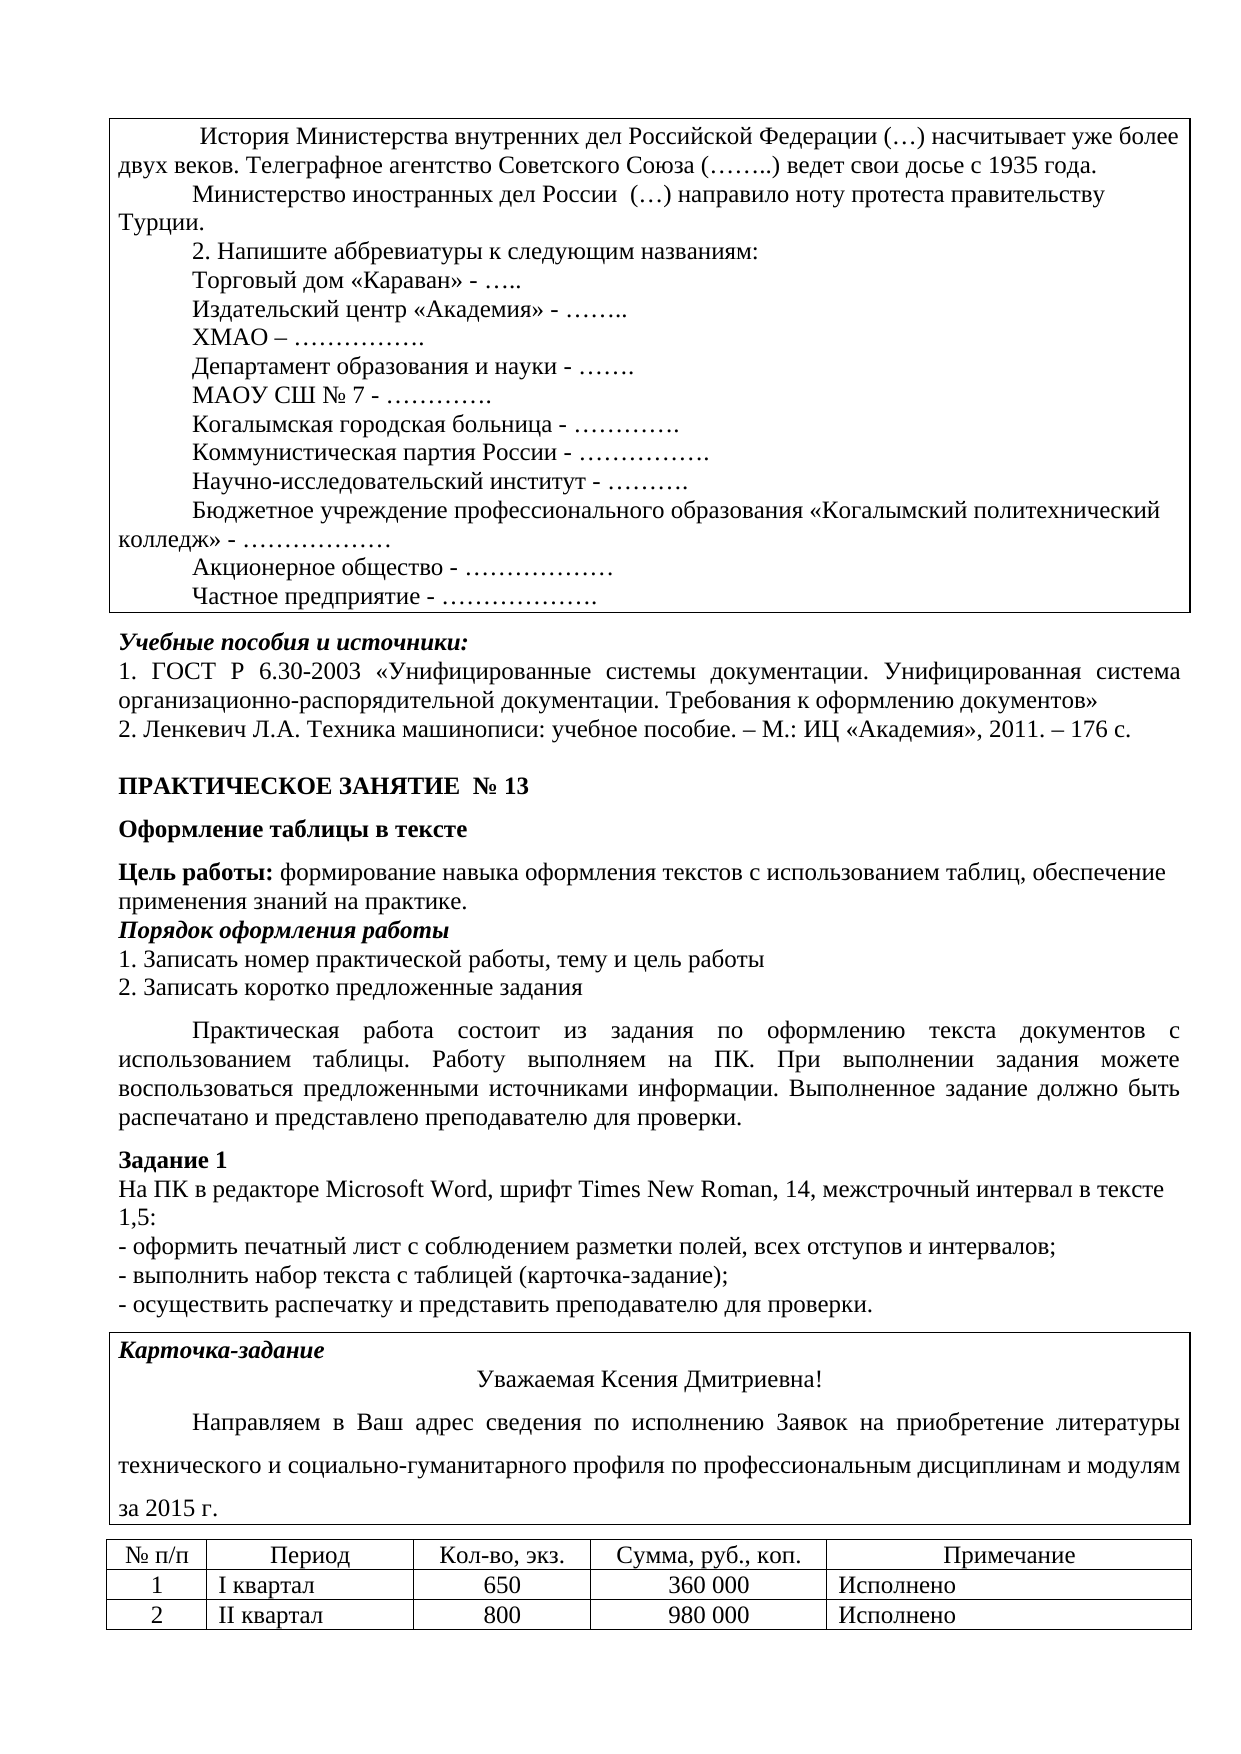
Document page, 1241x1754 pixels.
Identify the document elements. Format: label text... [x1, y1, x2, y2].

table_cell 800 [414, 1600, 590, 1629]
table_cell I квартал [207, 1570, 413, 1599]
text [110, 119, 1189, 179]
text МАОУ СШ № 7 - …………. [118, 380, 1181, 409]
text Уважаемая Ксения Дмитриевна! [118, 1364, 1181, 1392]
text - осуществить распечатку и представить преподавателю для проверки. [118, 1289, 1181, 1317]
text Частное предприятие - ………………. [110, 578, 1189, 612]
text Министерство иностранных дел России (…) направило ноту протеста правительству Турции. [118, 179, 1181, 236]
text Карточка-задание [110, 1333, 1189, 1364]
text - оформить печатный лист с соблюдением разметки полей, всех отступов и интервалов; [118, 1231, 1181, 1260]
table_cell II квартал [207, 1600, 413, 1629]
text Порядок оформления работы [118, 915, 1181, 944]
text - выполнить набор текста с таблицей (карточка-задание); [118, 1260, 1181, 1289]
text Издательский центр «Академия» - …….. [118, 294, 1181, 322]
table_cell Исполнено [827, 1600, 1191, 1629]
text Учебные пособия и источники: [118, 627, 1181, 656]
table_cell 980 000 [591, 1600, 826, 1629]
text Торговый дом «Караван» - ….. [118, 265, 1181, 294]
table_cell 2 [107, 1600, 206, 1629]
text 1. Записать номер практической работы, тему и цель работы [118, 944, 1181, 972]
table_header Кол-во, экз. [414, 1540, 590, 1569]
text ХМАО – ……………. [118, 322, 1181, 351]
text Научно-исследовательский институт - ………. [118, 466, 1181, 495]
text Оформление таблицы в тексте [118, 814, 1181, 843]
text Направляем в Ваш адрес сведения по исполнению Заявок на приобретение литературы технического и социально-гуманитарного профиля по профессиональным дисциплинам и модулям за 2015 г. [110, 1404, 1189, 1524]
text 1. ГОСТ Р 6.30-2003 «Унифицированные системы документации. Унифицированная система организационно-распорядительной документации. Требования к оформлению документов» [118, 656, 1181, 714]
text Цель работы: формирование навыка оформления текстов с использованием таблиц, обеспечение применения знаний на практике. [118, 857, 1181, 915]
text ПРАКТИЧЕСКОЕ ЗАНЯТИЕ № 13 [118, 771, 1181, 800]
text Акционерное общество - ……………… [118, 552, 1181, 578]
table_header № п/п [107, 1540, 206, 1569]
text Бюджетное учреждение профессионального образования «Когалымский политехнический колледж» - ……………… [118, 495, 1181, 552]
table_cell 650 [414, 1570, 590, 1599]
text 2. Напишите аббревиатуры к следующим названиям: [118, 236, 1181, 265]
table_cell 1 [107, 1570, 206, 1599]
table_header Период [207, 1540, 413, 1569]
table_header Сумма, руб., коп. [591, 1540, 826, 1569]
text Задание 1 [118, 1145, 1181, 1174]
table_cell Исполнено [827, 1570, 1191, 1599]
table_header Примечание [827, 1540, 1191, 1569]
text На ПК в редакторе Microsoft Word, шрифт Times New Roman, 14, межстрочный интервал в тексте 1,5: [118, 1174, 1181, 1231]
text Практическая работа состоит из задания по оформлению текста документов с использованием таблицы. Работу выполняем на ПК. При выполнении задания можете воспользоваться предложенными источниками информации. Выполненное задание должно быть распечатано и представлено преподавателю для проверки. [118, 1016, 1181, 1131]
text Коммунистическая партия России - ……………. [118, 437, 1181, 466]
text 2. Ленкевич Л.А. Техника машинописи: учебное пособие. – М.: ИЦ «Академия», 2011. – 176 с. [118, 714, 1181, 742]
text 2. Записать коротко предложенные задания [118, 972, 1181, 1001]
text Департамент образования и науки - ……. [118, 351, 1181, 380]
text Когалымская городская больница - …………. [118, 409, 1181, 437]
table_cell 360 000 [591, 1570, 826, 1599]
